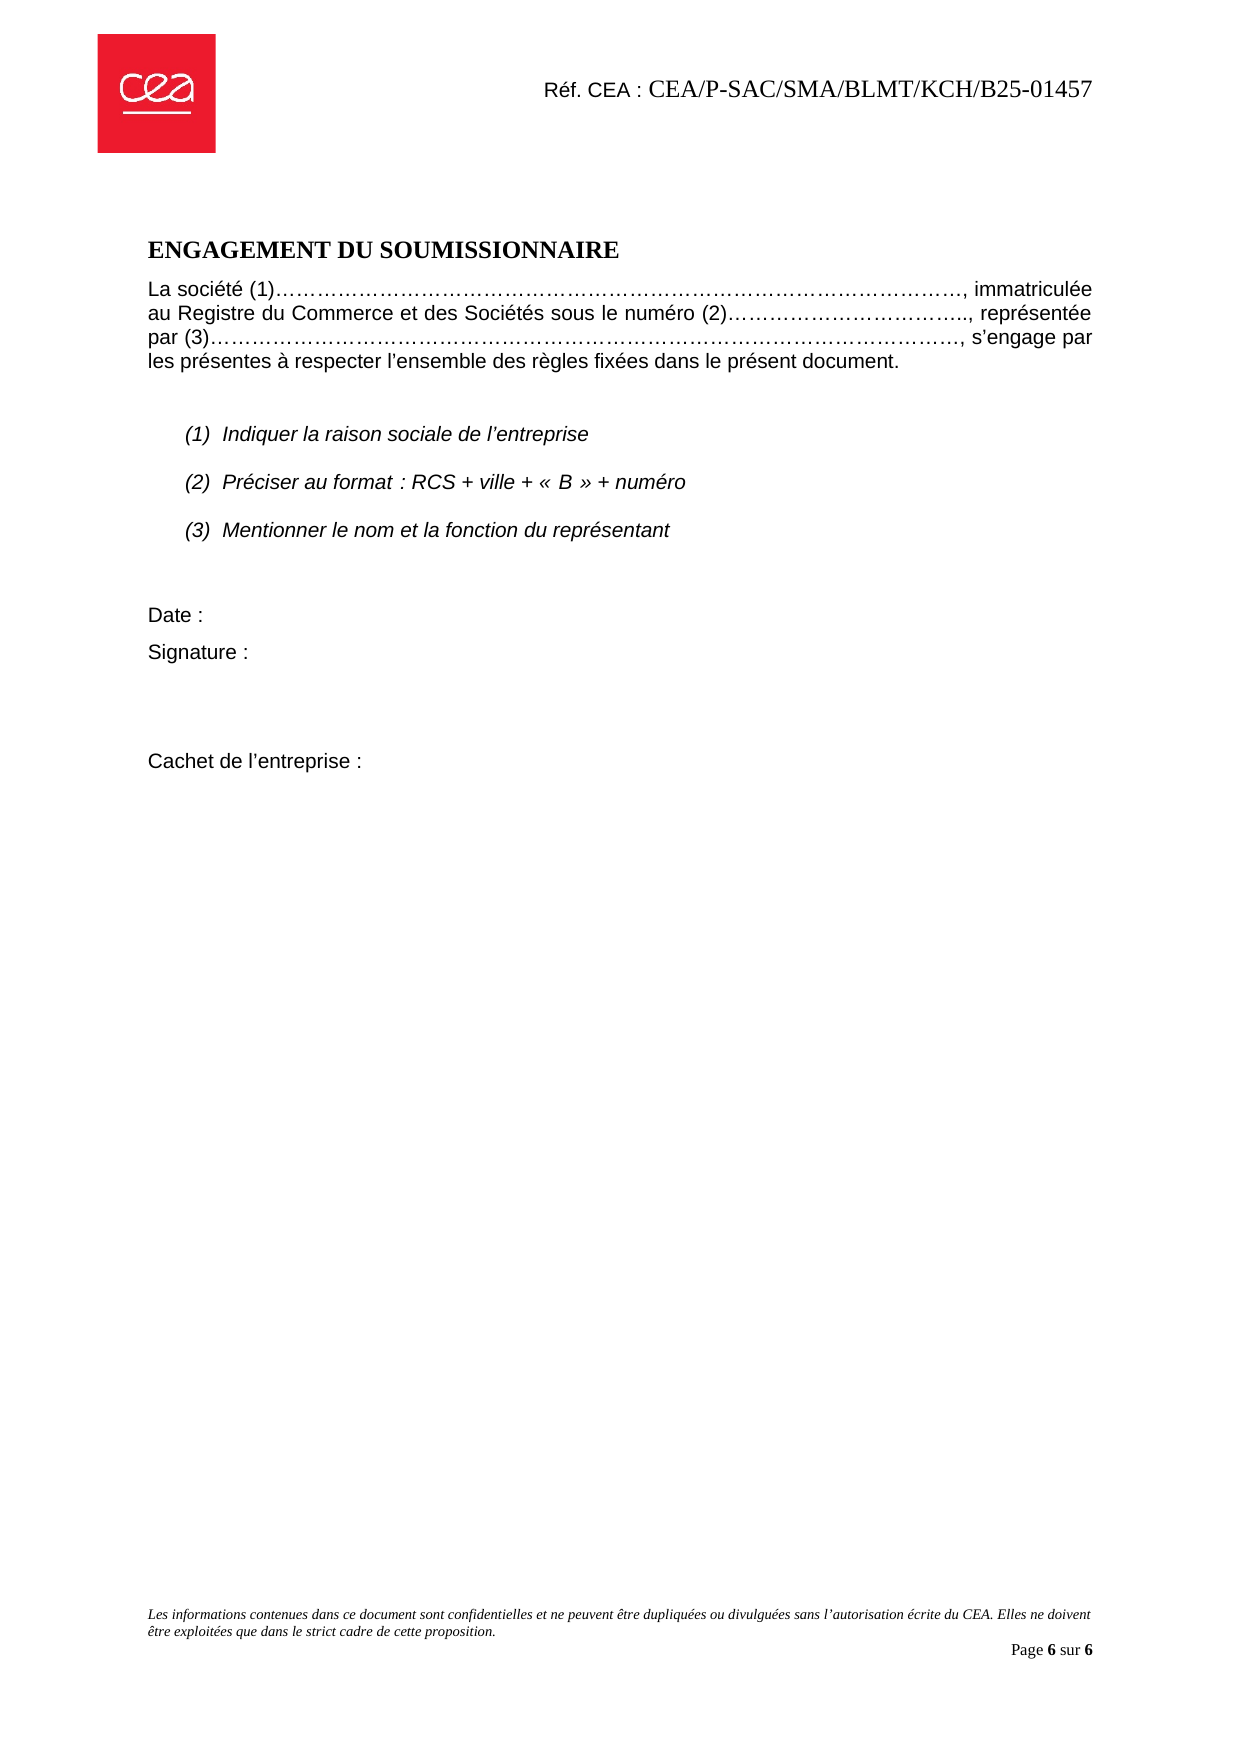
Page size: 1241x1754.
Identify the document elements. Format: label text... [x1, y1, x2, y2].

text Cachet de l’entreprise : [148, 749, 1093, 773]
picture [97, 34, 216, 153]
text Date : [148, 603, 1093, 627]
text ENGAGEMENT DU SOUMISSIONNAIRE [148, 236, 1093, 264]
text Signature : [148, 639, 1093, 663]
list Indiquer la raison sociale de l’entreprise [185, 422, 1093, 446]
list Mentionner le nom et la fonction du représentant [185, 518, 1093, 542]
list Préciser au format : RCS + ville + « B » + numéro [185, 470, 1093, 494]
text La société (1)………………………………………………………………………………………, immatriculée au Registre du Commerce et des Sociétés sous le numéro (2)…………………………….., représentée par (3)………………………………………………………………………………………………, s’engage par les présentes à respecter l’ensemble des règles fixées dans le présent document. [148, 277, 1093, 373]
